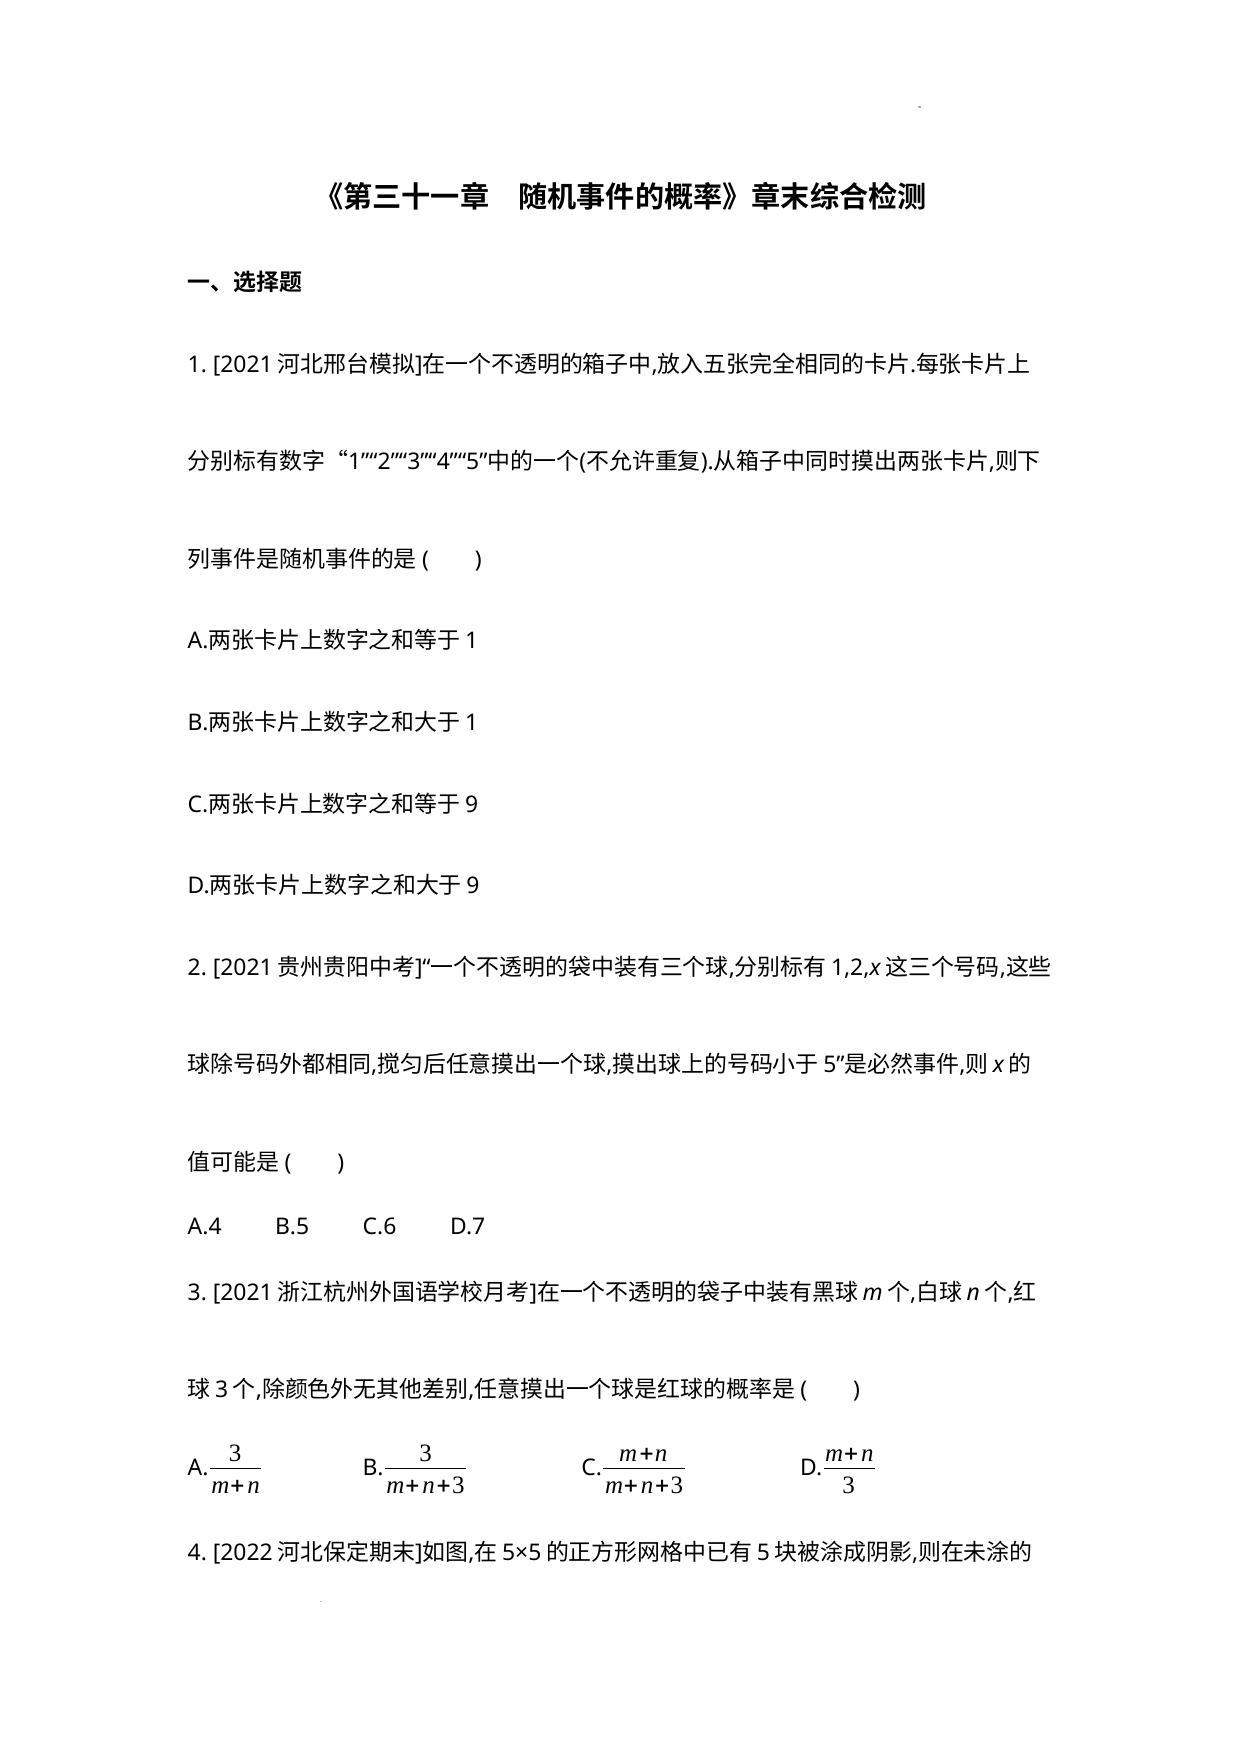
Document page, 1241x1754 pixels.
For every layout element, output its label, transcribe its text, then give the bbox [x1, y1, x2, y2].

text A.两张卡片上数字之和等于1 [187, 606, 1053, 671]
text 一、选择题 [187, 248, 1053, 313]
text 《第三十一章 随机事件的概率》章末综合检测 [187, 162, 1053, 227]
text A. B. C. D. [187, 1437, 1053, 1502]
text 2. [2021贵州贵阳中考]“一个不透明的袋中装有三个球,分别标有1,2,x这三个号码,这些球除号码外都相同,搅匀后任意摸出一个球,摸出球上的号码小于5”是必然事件,则x的值可能是 ( ) [187, 933, 1053, 1193]
text 1. [2021河北邢台模拟]在一个不透明的箱子中,放入五张完全相同的卡片.每张卡片上分别标有数字“1”“2”“3”“4”“5”中的一个(不允许重复).从箱子中同时摸出两张卡片,则下列事件是随机事件的是 ( ) [187, 330, 1053, 590]
text A.4 B.5 C.6 D.7 [187, 1210, 1053, 1242]
text B.两张卡片上数字之和大于1 [187, 688, 1053, 753]
text C.两张卡片上数字之和等于9 [187, 770, 1053, 835]
text D.两张卡片上数字之和大于9 [187, 851, 1053, 916]
text 3. [2021浙江杭州外国语学校月考]在一个不透明的袋子中装有黑球m个,白球n个,红球3个,除颜色外无其他差别,任意摸出一个球是红球的概率是 ( ) [187, 1258, 1053, 1420]
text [187, 1518, 1053, 1583]
